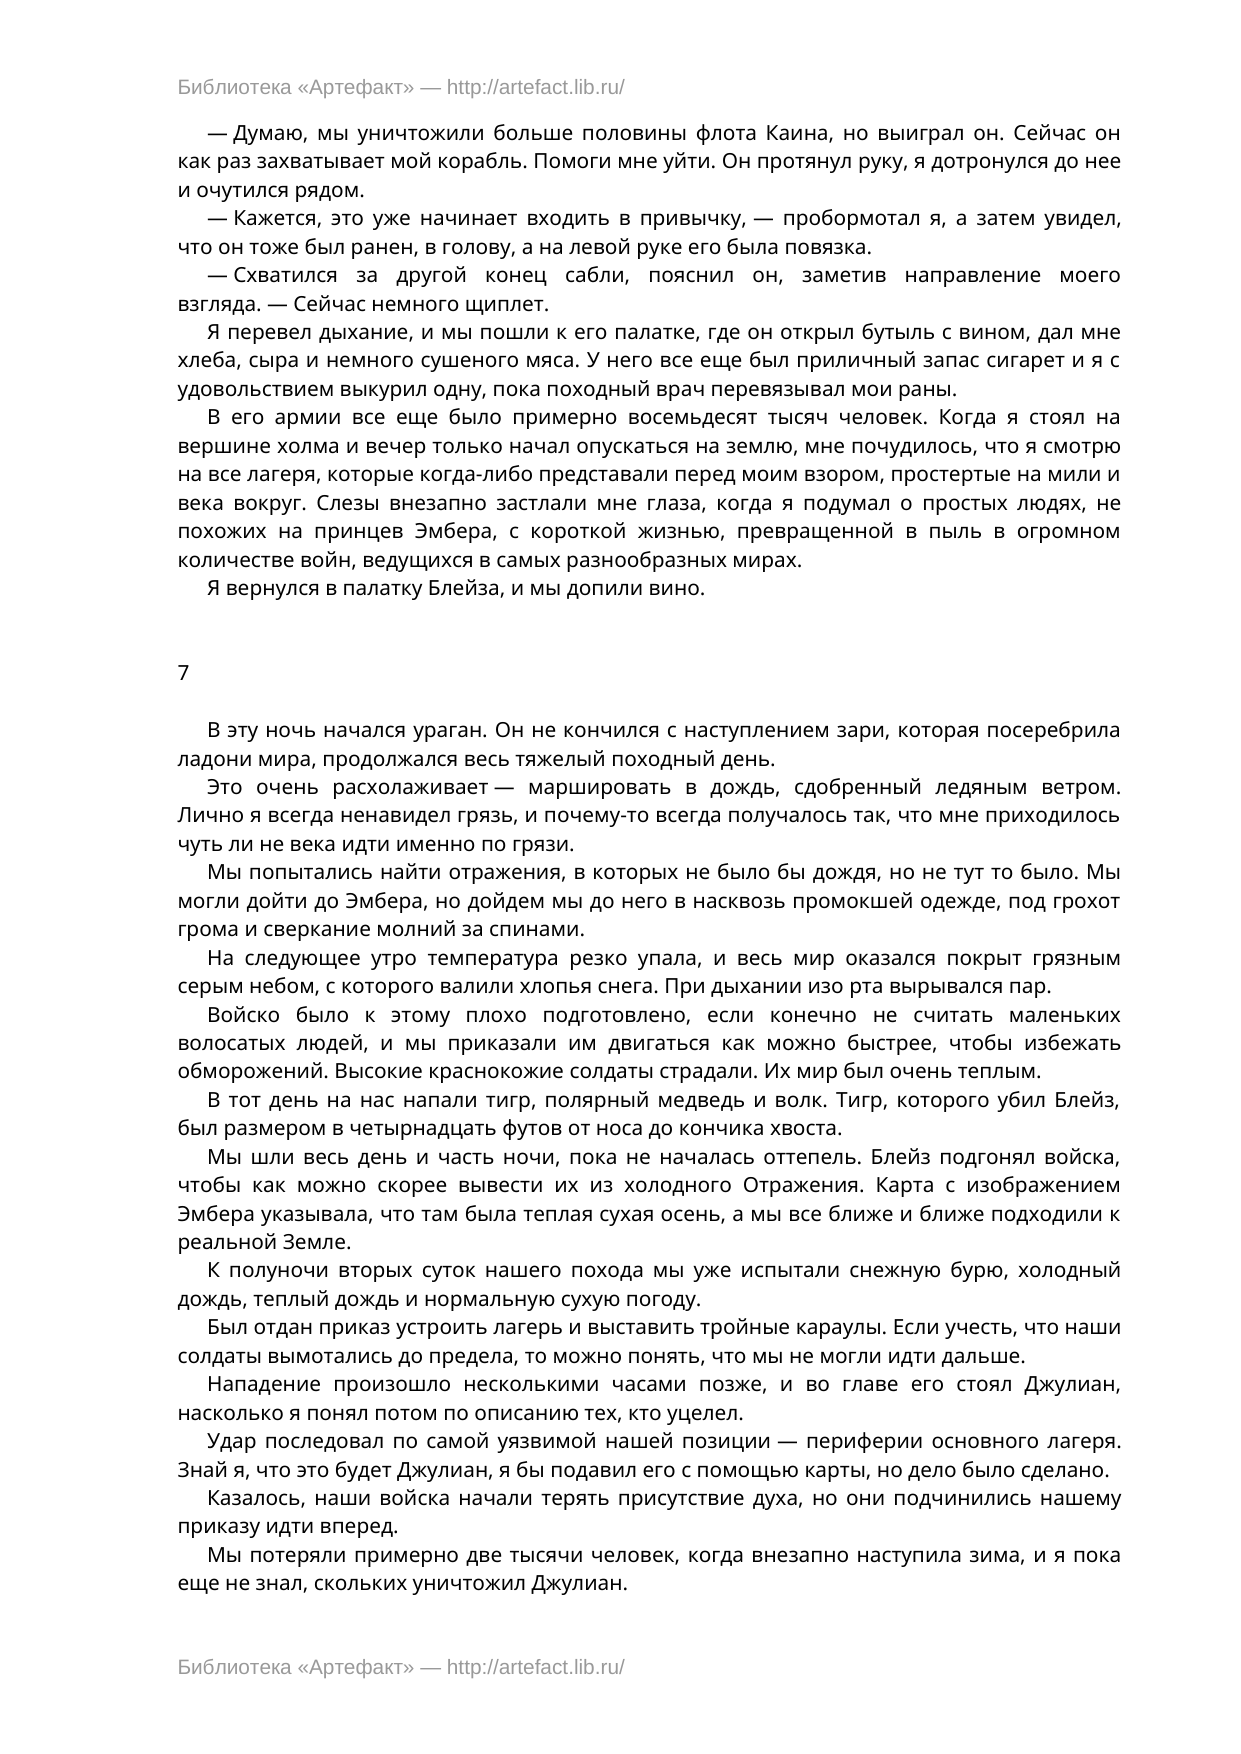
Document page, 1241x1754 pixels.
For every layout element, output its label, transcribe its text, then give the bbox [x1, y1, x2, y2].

text Войско было к этому плохо подготовлено, если конечно не считать маленьких волосатых людей, и мы приказали им двигаться как можно быстрее, чтобы избежать обморожений. Высокие краснокожие солдаты страдали. Их мир был очень теплым. [177, 1000, 1122, 1085]
text Нападение произошло несколькими часами позже, и во главе его стоял Джулиан, насколько я понял потом по описанию тех, кто уцелел. [177, 1369, 1122, 1426]
text Это очень расхолаживает — маршировать в дождь, сдобренный ледяным ветром. Лично я всегда ненавидел грязь, и почему-то всегда получалось так, что мне приходилось чуть ли не века идти именно по грязи. [177, 772, 1122, 857]
text Мы шли весь день и часть ночи, пока не началась оттепель. Блейз подгонял войска, чтобы как можно скорее вывести их из холодного Отражения. Карта с изображением Эмбера указывала, что там была теплая сухая осень, а мы все ближе и ближе подходили к реальной Земле. [177, 1142, 1122, 1256]
text Был отдан приказ устроить лагерь и выставить тройные караулы. Если учесть, что наши солдаты вымотались до предела, то можно понять, что мы не могли идти дальше. [177, 1312, 1122, 1369]
text Мы попытались найти отражения, в которых не было бы дождя, но не тут то было. Мы могли дойти до Эмбера, но дойдем мы до него в насквозь промокшей одежде, под грохот грома и сверкание молний за спинами. [177, 857, 1122, 943]
text На следующее утро температура резко упала, и весь мир оказался покрыт грязным серым небом, с которого валили хлопья снега. При дыхании изо рта вырывался пар. [177, 943, 1122, 1000]
text К полуночи вторых суток нашего похода мы уже испытали снежную бурю, холодный дождь, теплый дождь и нормальную сухую погоду. [177, 1256, 1122, 1312]
text В эту ночь начался ураган. Он не кончился с наступлением зари, которая посеребрила ладони мира, продолжался весь тяжелый походный день. [177, 715, 1122, 772]
text Я перевел дыхание, и мы пошли к его палатке, где он открыл бутыль с вином, дал мне хлеба, сыра и немного сушеного мяса. У него все еще был приличный запас сигарет и я с удовольствием выкурил одну, пока походный врач перевязывал мои раны. [177, 317, 1122, 402]
text Я вернулся в палатку Блейза, и мы допили вино. [177, 573, 1122, 602]
text — Схватился за другой конец сабли, пояснил он, заметив направление моего взгляда. — Сейчас немного щиплет. [177, 260, 1122, 317]
text — Думаю, мы уничтожили больше половины флота Каина, но выиграл он. Сейчас он как раз захватывает мой корабль. Помоги мне уйти. Он протянул руку, я дотронулся до нее и очутился рядом. [177, 118, 1122, 203]
text В его армии все еще было примерно восемьдесят тысяч человек. Когда я стоял на вершине холма и вечер только начал опускаться на землю, мне почудилось, что я смотрю на все лагеря, которые когда-либо представали перед моим взором, простертые на мили и века вокруг. Слезы внезапно застлали мне глаза, когда я подумал о простых людях, не похожих на принцев Эмбера, с короткой жизнью, превращенной в пыль в огромном количестве войн, ведущихся в самых разнообразных мирах. [177, 402, 1122, 573]
text В тот день на нас напали тигр, полярный медведь и волк. Тигр, которого убил Блейз, был размером в четырнадцать футов от носа до кончика хвоста. [177, 1085, 1122, 1142]
text — Кажется, это уже начинает входить в привычку, — пробормотал я, а затем увидел, что он тоже был ранен, в голову, а на левой руке его была повязка. [177, 203, 1122, 260]
text Удар последовал по самой уязвимой нашей позиции — периферии основного лагеря. Знай я, что это будет Джулиан, я бы подавил его с помощью карты, но дело было сделано. [177, 1426, 1122, 1483]
text Мы потеряли примерно две тысячи человек, когда внезапно наступила зима, и я пока еще не знал, скольких уничтожил Джулиан. [177, 1540, 1122, 1597]
text Казалось, наши войска начали терять присутствие духа, но они подчинились нашему приказу идти вперед. [177, 1483, 1122, 1540]
text 7 [177, 658, 1122, 687]
